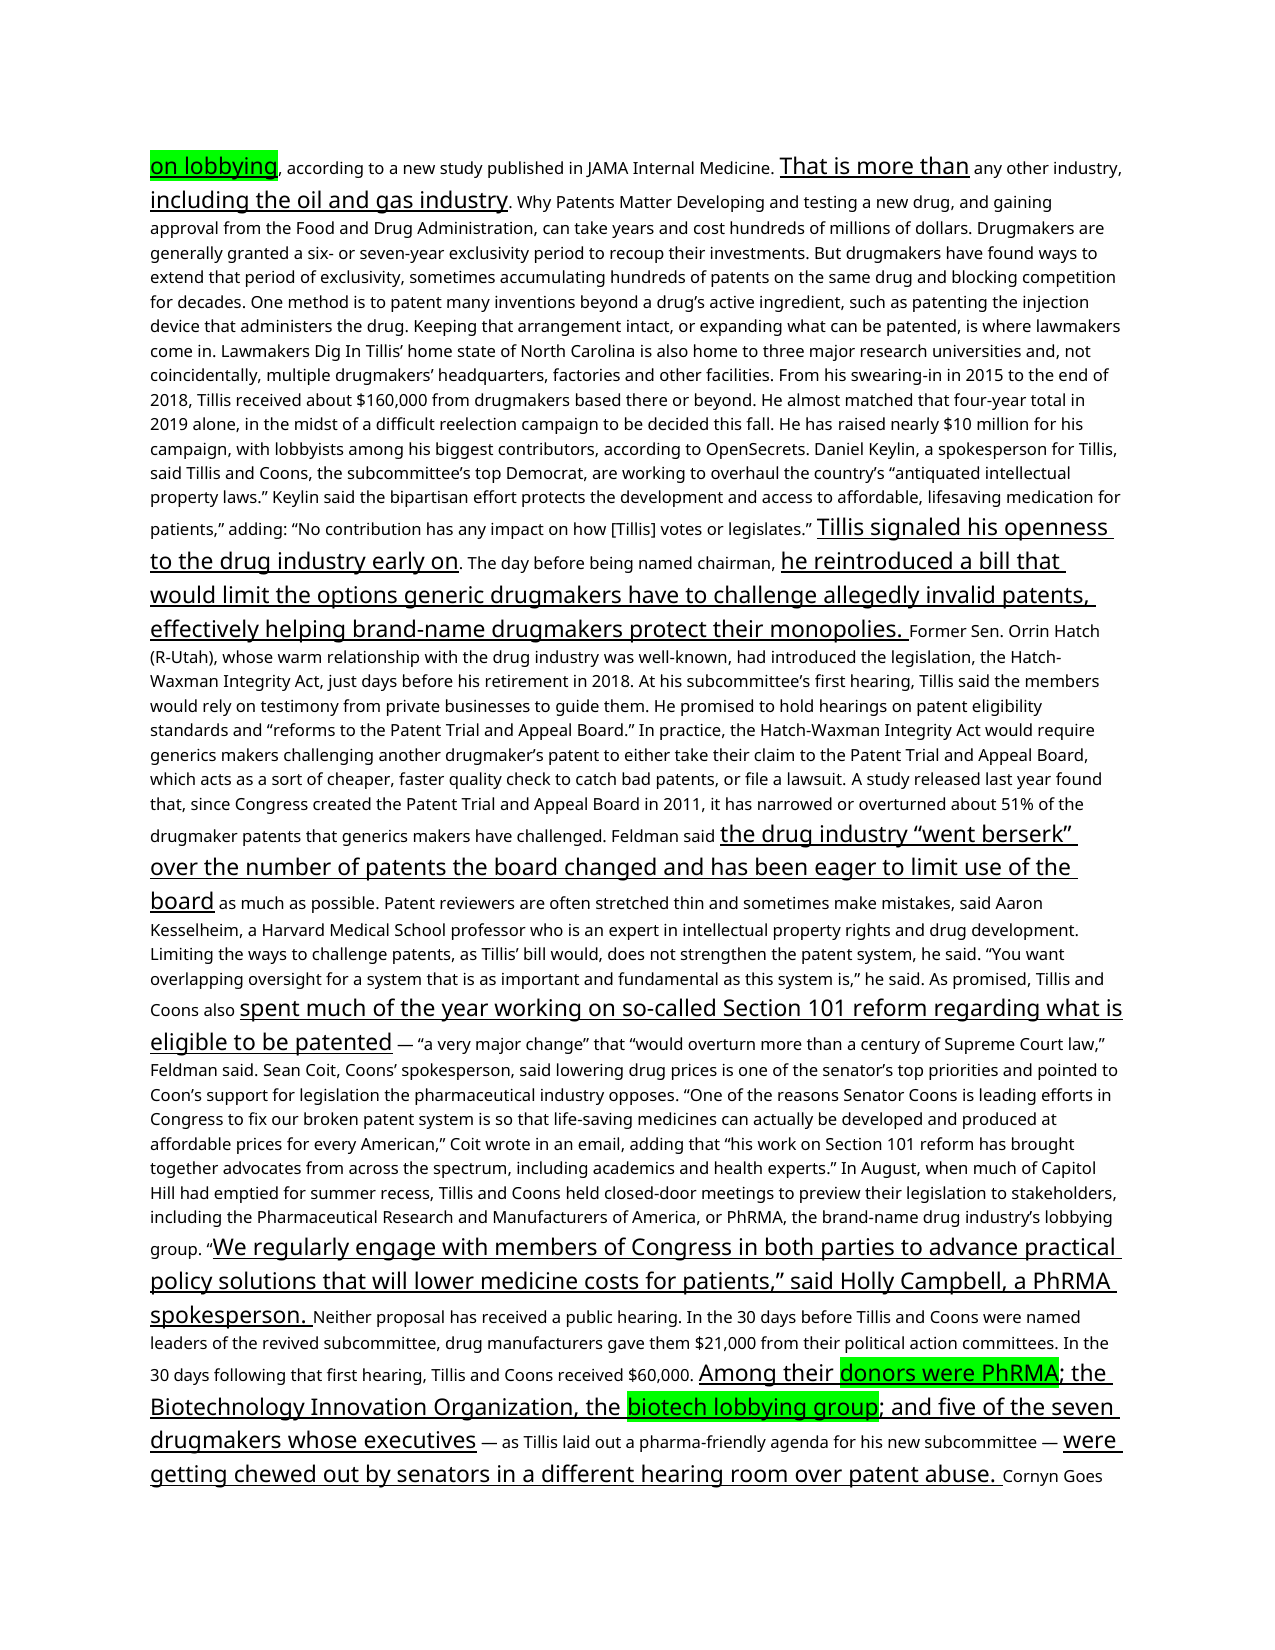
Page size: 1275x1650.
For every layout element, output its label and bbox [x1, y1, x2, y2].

text [150, 150, 1125, 1489]
